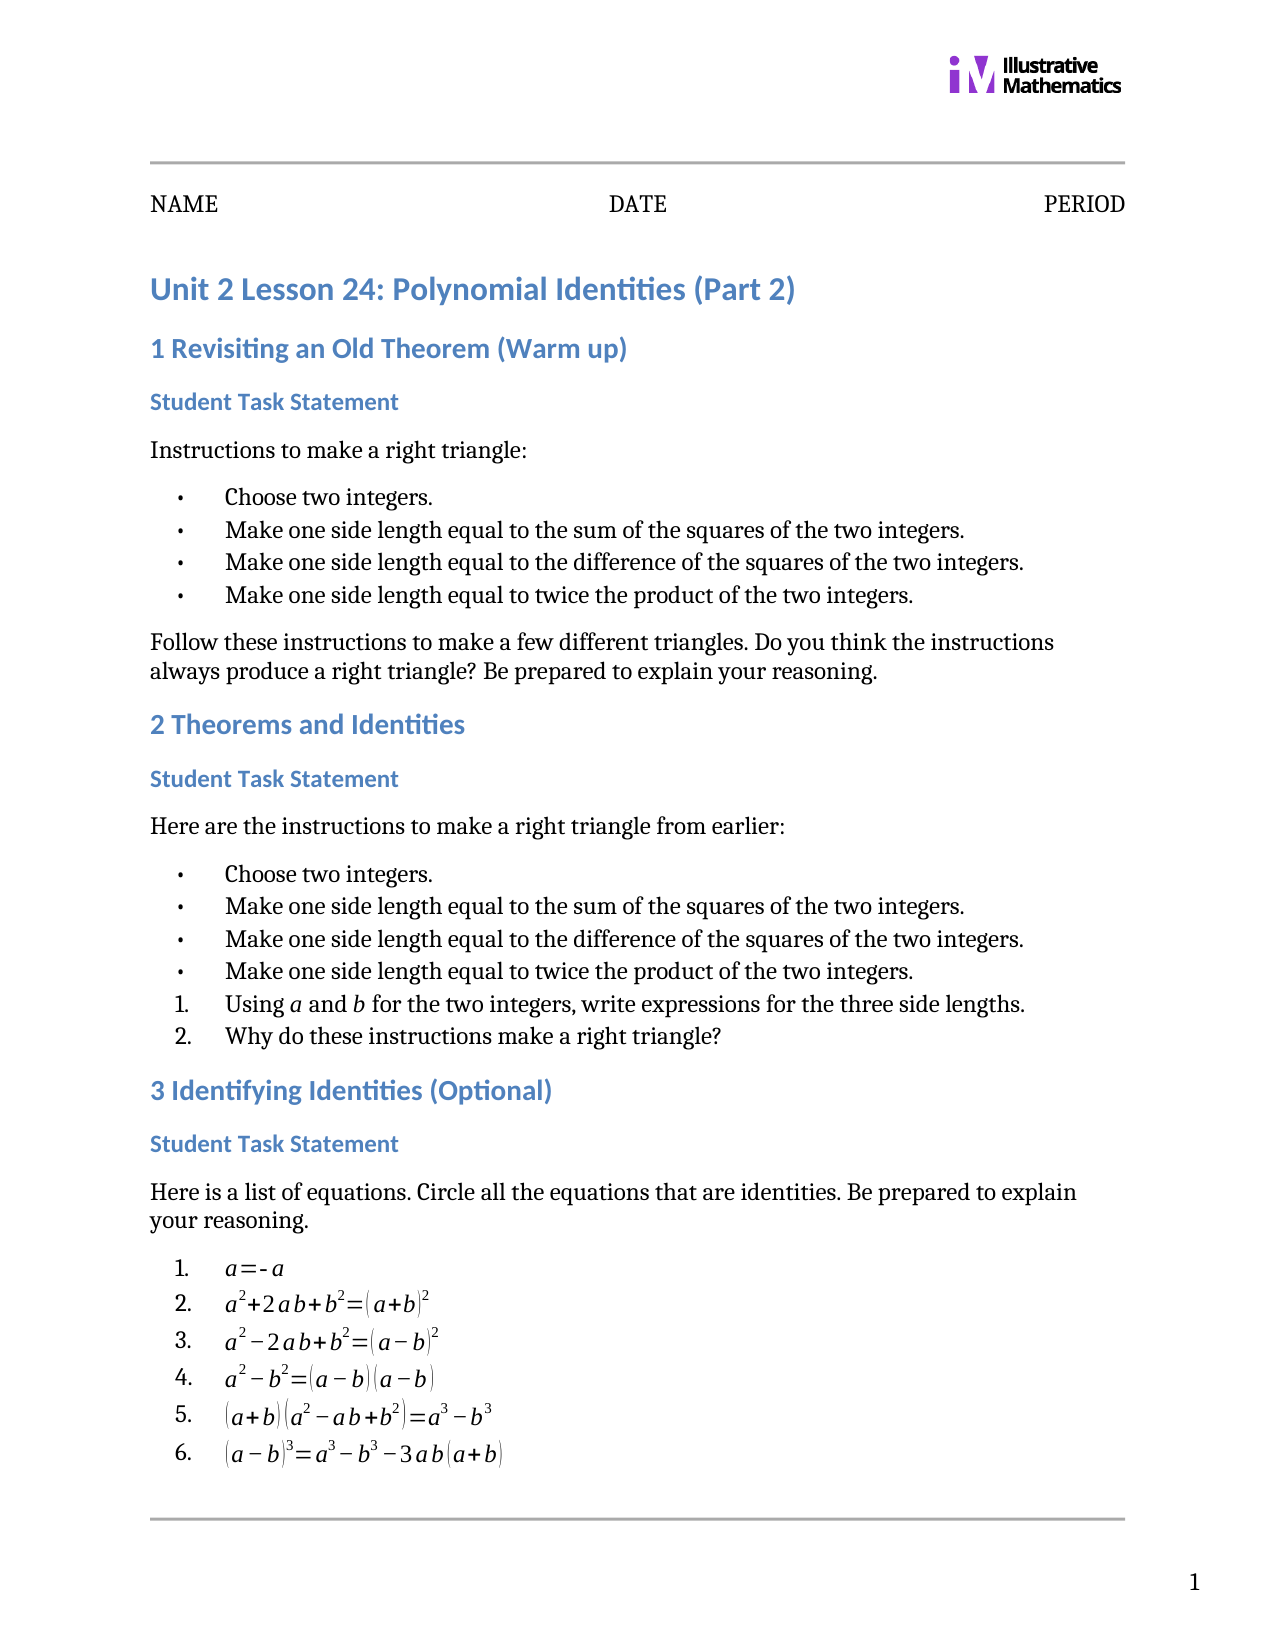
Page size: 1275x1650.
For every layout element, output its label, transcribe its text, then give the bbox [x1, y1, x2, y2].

picture [949, 55, 1121, 93]
list Choose two integers. [175, 860, 1125, 888]
text Follow these instructions to make a few different triangles. Do you think the instructions always produce a right triangle? Be prepared to explain your reasoning. [150, 628, 1125, 686]
text Here are the instructions to make a right triangle from earlier: [150, 812, 1125, 841]
list Make one side length equal to the difference of the squares of the two integers. [175, 548, 1125, 577]
subtitle 3 Identifying Identities (Optional) [150, 1072, 1125, 1107]
list Choose two integers. [175, 483, 1125, 512]
list Using and for the two integers, write expressions for the three side lengths. [175, 990, 1125, 1018]
subtitle 1 Revisiting an Old Theorem (Warm up) [150, 330, 1125, 366]
text Instructions to make a right triangle: [150, 436, 1125, 464]
list Make one side length equal to twice the product of the two integers. [175, 581, 1125, 609]
subtitle Unit 2 Lesson 24: Polynomial Identities (Part 2) [150, 268, 1125, 309]
list Make one side length equal to the sum of the squares of the two integers. [175, 516, 1125, 544]
subtitle Student Task Statement [150, 386, 1125, 417]
list Make one side length equal to twice the product of the two integers. [175, 957, 1125, 986]
list Make one side length equal to the sum of the squares of the two integers. [175, 892, 1125, 921]
list Why do these instructions make a right triangle? [175, 1022, 1125, 1051]
subtitle Student Task Statement [150, 763, 1125, 793]
list Make one side length equal to the difference of the squares of the two integers. [175, 925, 1125, 953]
text Here is a list of equations. Circle all the equations that are identities. Be prepared to explain your reasoning. [150, 1177, 1125, 1235]
subtitle Student Task Statement [150, 1128, 1125, 1159]
subtitle 2 Theorems and Identities [150, 706, 1125, 742]
